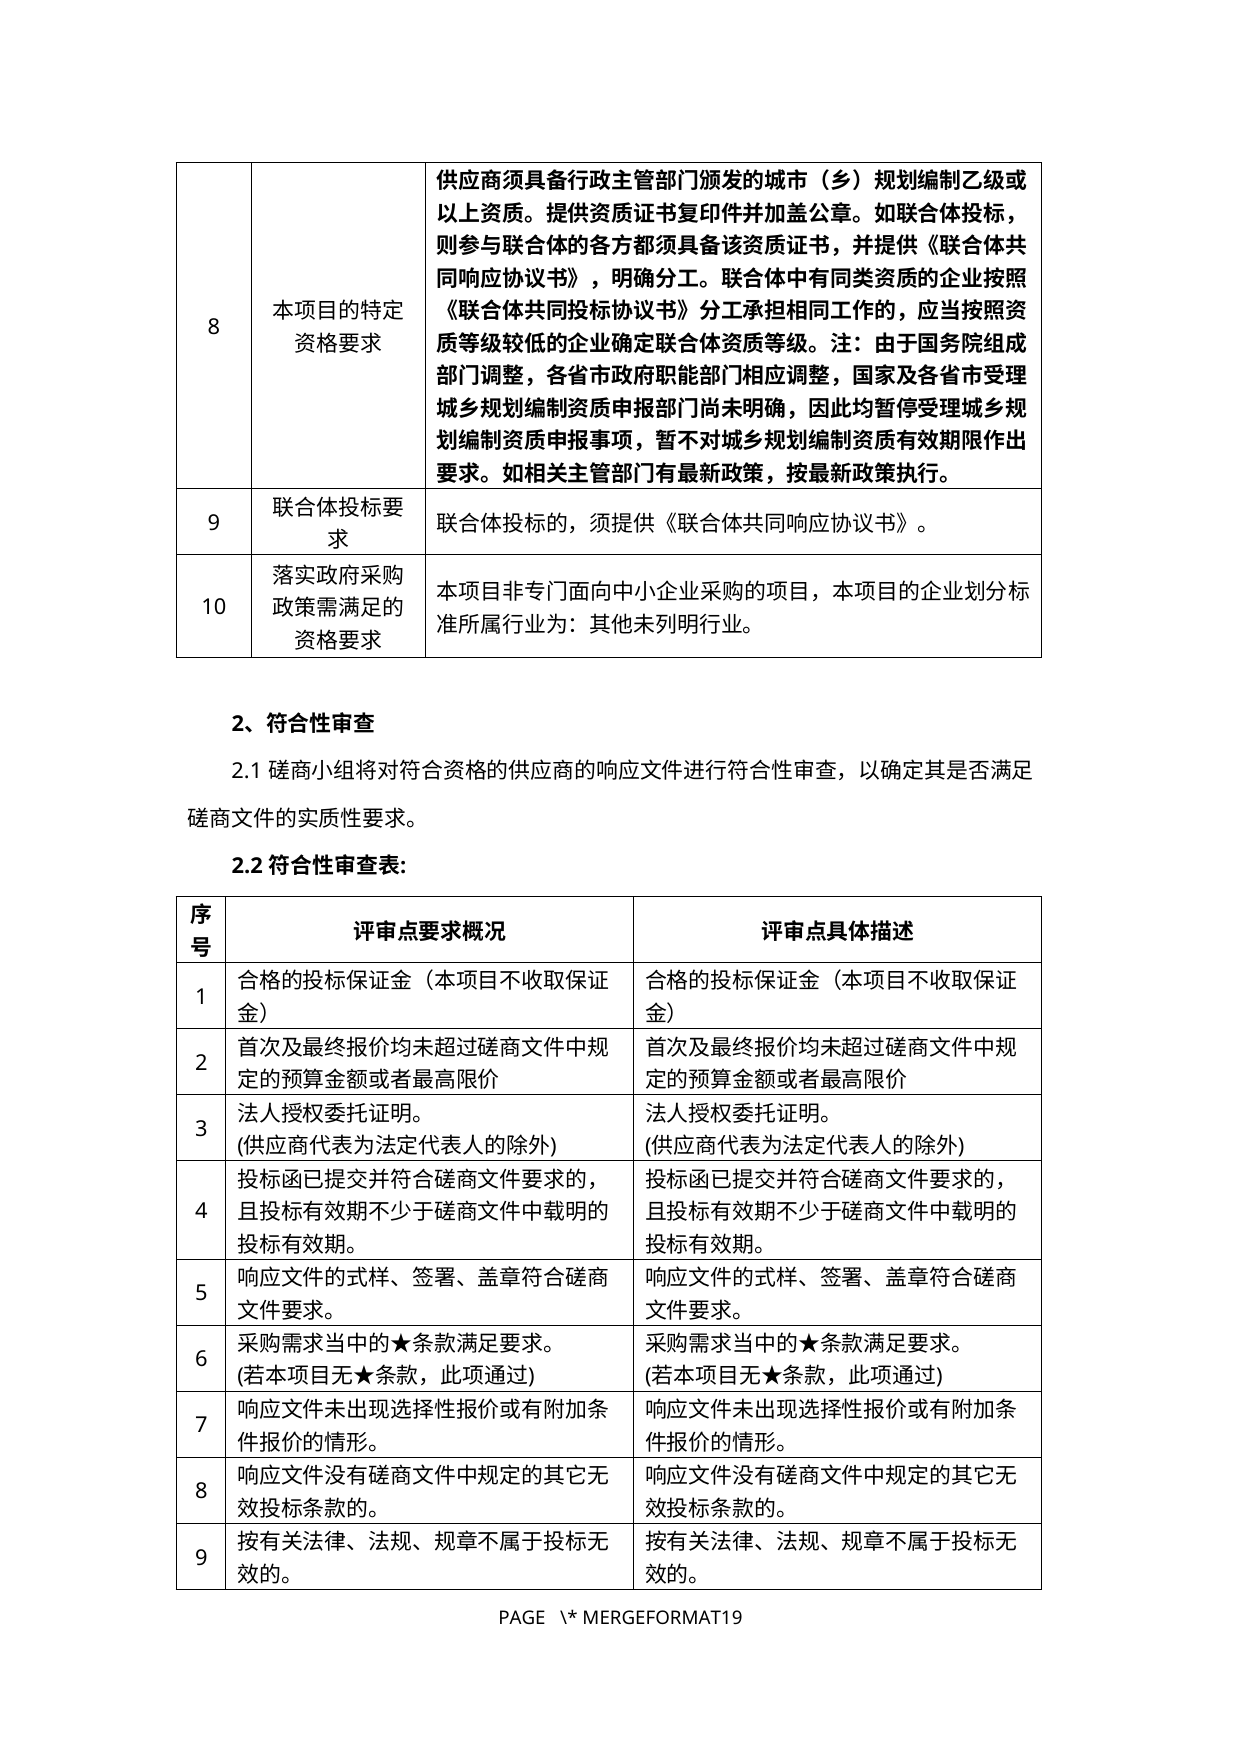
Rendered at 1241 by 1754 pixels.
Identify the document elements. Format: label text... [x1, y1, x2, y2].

table_cell 7 [177, 1392, 225, 1457]
table_cell 10 [177, 555, 251, 657]
table_cell 2 [177, 1029, 225, 1094]
table_cell 4 [177, 1161, 225, 1259]
table_cell 8 [177, 1458, 225, 1523]
table_cell 按有关法律、法规、规章不属于投标无效的。 [226, 1524, 633, 1589]
table_header 评审点要求概况 [226, 897, 633, 962]
table_cell 本项目的特定资格要求 [252, 163, 425, 488]
table_cell 法人授权委托证明。 (供应商代表为法定代表人的除外) [634, 1095, 1041, 1160]
table_cell 投标函已提交并符合磋商文件要求的，且投标有效期不少于磋商文件中载明的投标有效期。 [226, 1161, 633, 1259]
table_cell 3 [177, 1095, 225, 1160]
table_cell 响应文件未出现选择性报价或有附加条件报价的情形。 [634, 1392, 1041, 1457]
table_cell 9 [177, 1524, 225, 1589]
table_cell 本项目非专门面向中小企业采购的项目，本项目的企业划分标准所属行业为：其他未列明行业。 [426, 555, 1041, 657]
table_cell 响应文件没有磋商文件中规定的其它无效投标条款的。 [226, 1458, 633, 1523]
table_cell 采购需求当中的★条款满足要求。 (若本项目无★条款，此项通过) [634, 1326, 1041, 1391]
text 2.1 磋商小组将对符合资格的供应商的响应文件进行符合性审查，以确定其是否满足磋商文件的实质性要求。 [187, 753, 1053, 832]
table_cell 投标函已提交并符合磋商文件要求的，且投标有效期不少于磋商文件中载明的投标有效期。 [634, 1161, 1041, 1259]
table_cell 联合体投标要求 [252, 489, 425, 554]
table_cell 首次及最终报价均未超过磋商文件中规定的预算金额或者最高限价 [226, 1029, 633, 1094]
table_cell 响应文件没有磋商文件中规定的其它无效投标条款的。 [634, 1458, 1041, 1523]
table_cell 8 [177, 163, 251, 488]
table_cell 响应文件的式样、签署、盖章符合磋商文件要求。 [226, 1260, 633, 1325]
table_cell 9 [177, 489, 251, 554]
table_header 评审点具体描述 [634, 897, 1041, 962]
table_cell 5 [177, 1260, 225, 1325]
table_cell 按有关法律、法规、规章不属于投标无效的。 [634, 1524, 1041, 1589]
table_cell 1 [177, 963, 225, 1028]
table_cell 供应商须具备行政主管部门颁发的城市（乡）规划编制乙级或以上资质。提供资质证书复印件并加盖公章。如联合体投标，则参与联合体的各方都须具备该资质证书，并提供《联合体共同响应协议书》，明确分工。联合体中有同类资质的企业按照《联合体共同投标协议书》分工承担相同工作的，应当按照资质等级较低的企业确定联合体资质等级。注：由于国务院组成部门调整，各省市政府职能部门相应调整，国家及各省市受理城乡规划编制资质申报部门尚未明确，因此均暂停受理城乡规划编制资质申报事项，暂不对城乡规划编制资质有效期限作出要求。如相关主管部门有最新政策，按最新政策执行。 [426, 163, 1041, 488]
table_cell 合格的投标保证金（本项目不收取保证金） [226, 963, 633, 1028]
table_cell 落实政府采购政策需满足的资格要求 [252, 555, 425, 657]
table_cell 首次及最终报价均未超过磋商文件中规定的预算金额或者最高限价 [634, 1029, 1041, 1094]
table_cell 6 [177, 1326, 225, 1391]
text 2、符合性审查 [187, 706, 1053, 737]
table_cell 采购需求当中的★条款满足要求。 (若本项目无★条款，此项通过) [226, 1326, 633, 1391]
table_cell 合格的投标保证金（本项目不收取保证金） [634, 963, 1041, 1028]
table_header 序号 [177, 897, 225, 962]
table_cell 响应文件未出现选择性报价或有附加条件报价的情形。 [226, 1392, 633, 1457]
text 2.2 符合性审查表: [187, 848, 1053, 880]
table_cell 联合体投标的，须提供《联合体共同响应协议书》。 [426, 489, 1041, 554]
table_cell 响应文件的式样、签署、盖章符合磋商文件要求。 [634, 1260, 1041, 1325]
table_cell 法人授权委托证明。 (供应商代表为法定代表人的除外) [226, 1095, 633, 1160]
